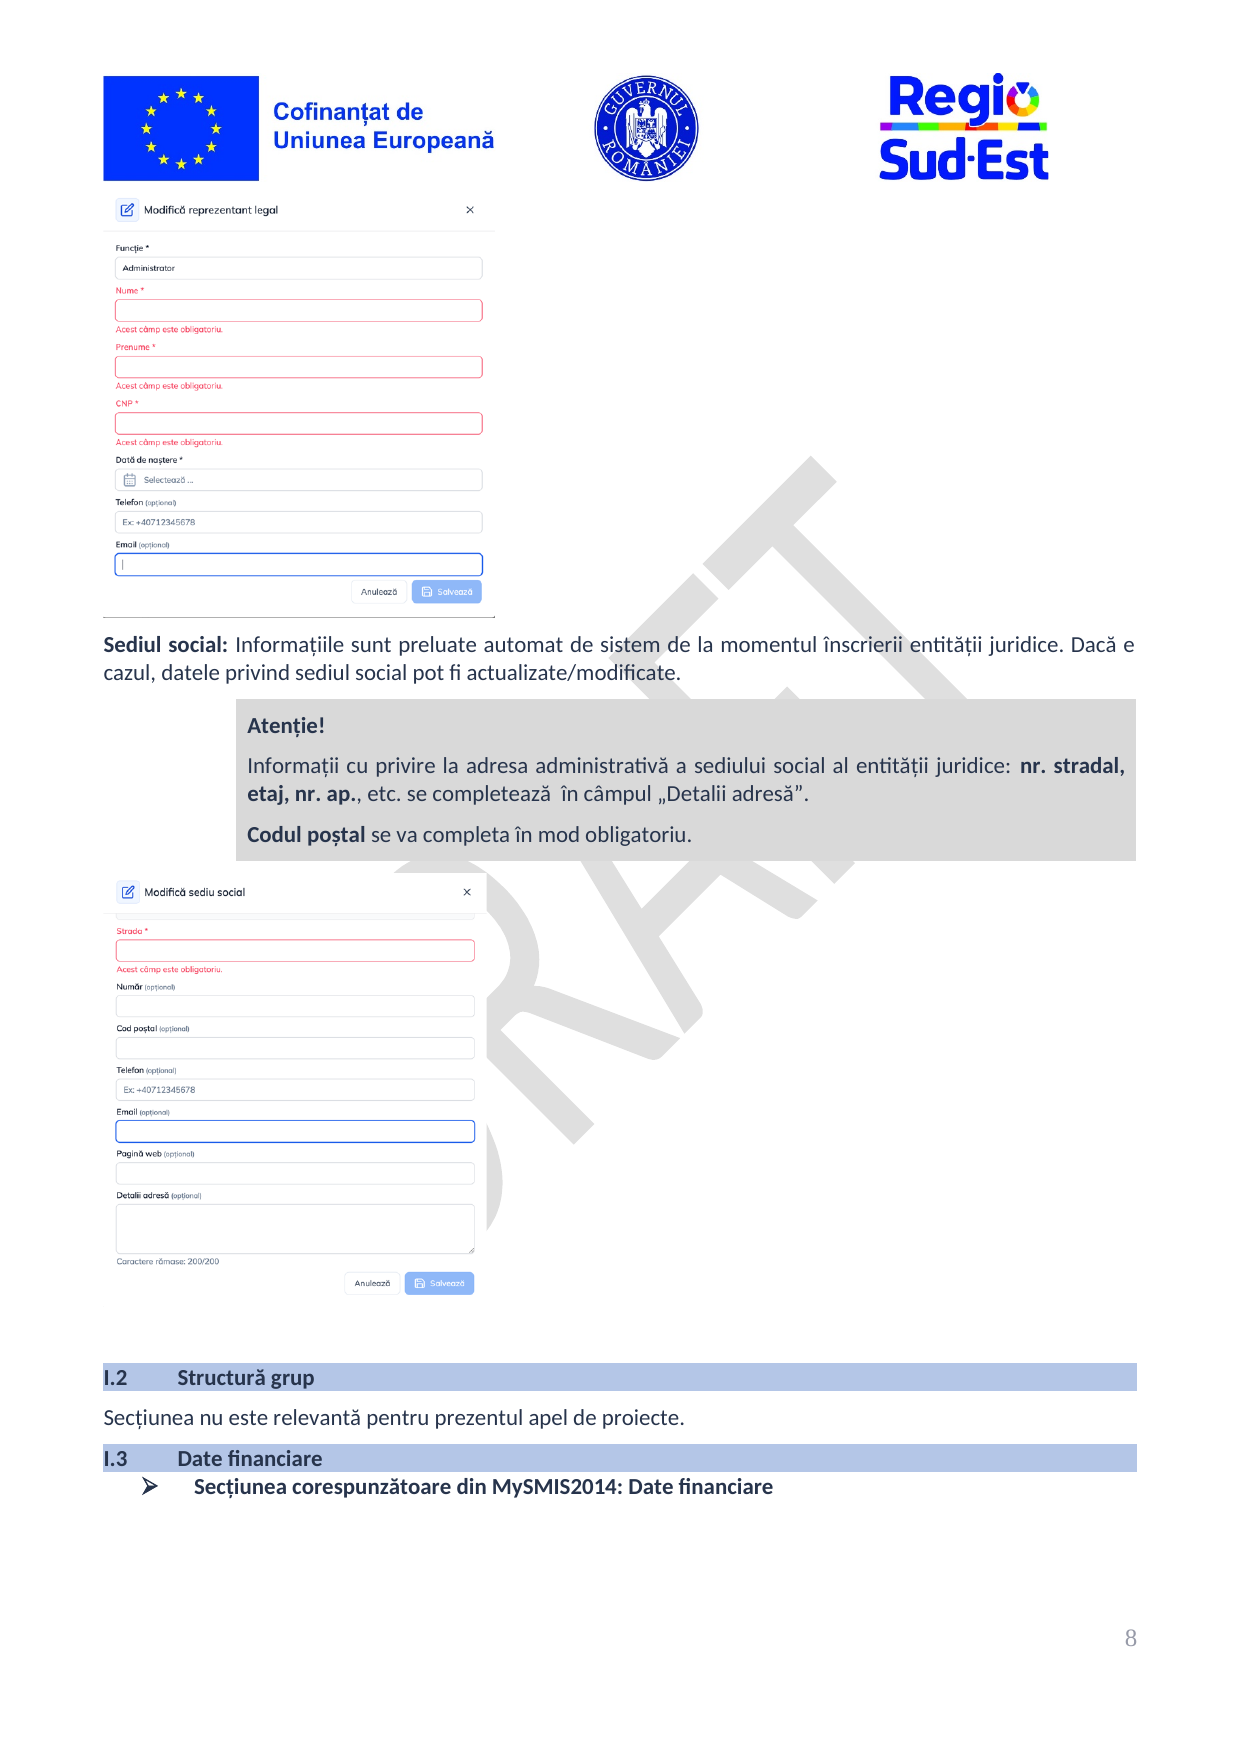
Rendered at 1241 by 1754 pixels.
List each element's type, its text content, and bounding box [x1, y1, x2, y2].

text Sediul social: Informațiile sunt preluate automat de sistem de la momentul înscrierii entității juridice. Dacă e cazul, datele privind sediul social pot fi actualizate/modificate. [103, 630, 1137, 686]
list Secțiunea corespunzătoare din MySMIS2014: Date financiare [141, 1472, 1137, 1500]
table_header Atenție! Informații cu privire la adresa administrativă a sediului social al entității juridice: nr. stradal, etaj, nr. ap., etc. se completează în câmpul „Detalii adresă”. Codul poștal se va completa în mod obligatoriu. [236, 699, 1136, 861]
picture [103, 191, 495, 618]
subtitle Date financiare [103, 1444, 1137, 1472]
picture [103, 73, 1049, 182]
text Secțiunea nu este relevantă pentru prezentul apel de proiecte. [103, 1403, 1137, 1431]
subtitle Structură grup [103, 1363, 1137, 1391]
picture [103, 873, 487, 1307]
